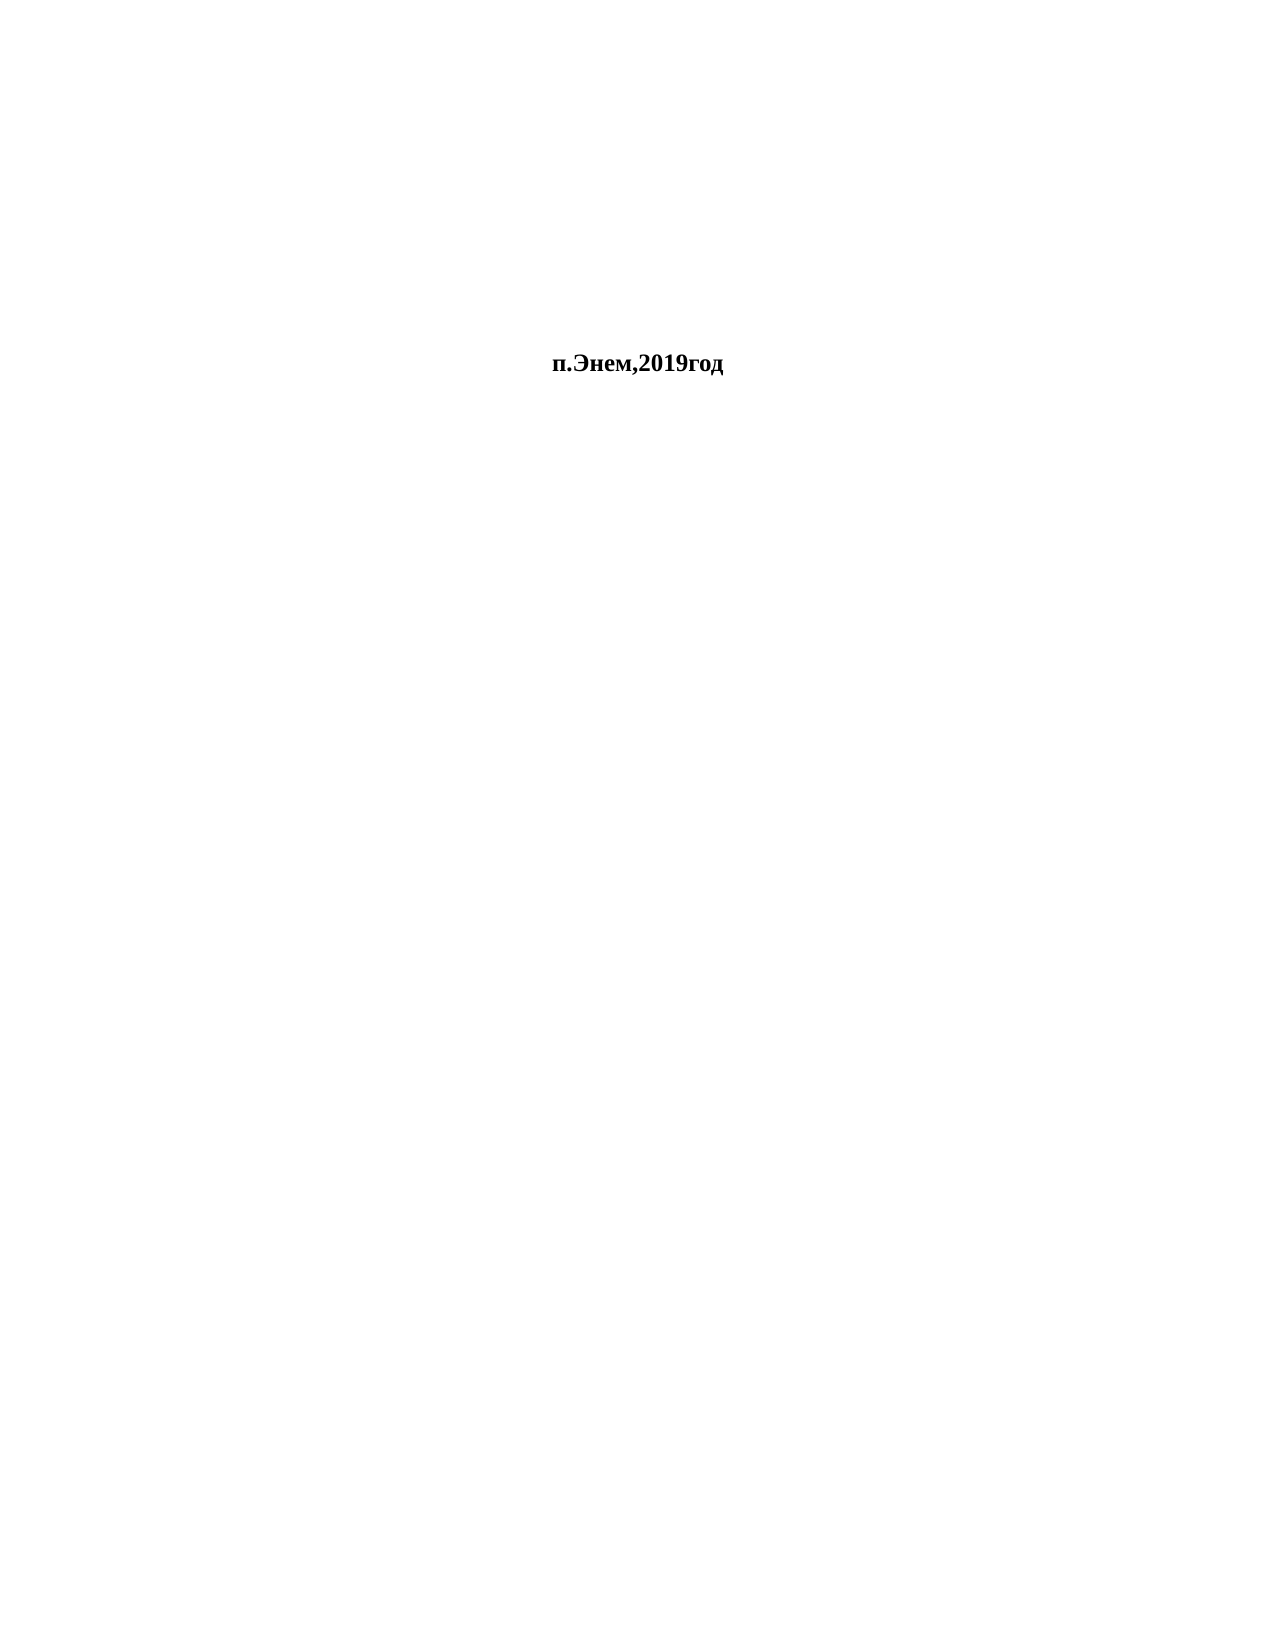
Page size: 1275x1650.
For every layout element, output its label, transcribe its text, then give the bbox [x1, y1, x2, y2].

text п.Энем,2019год [150, 348, 1125, 377]
